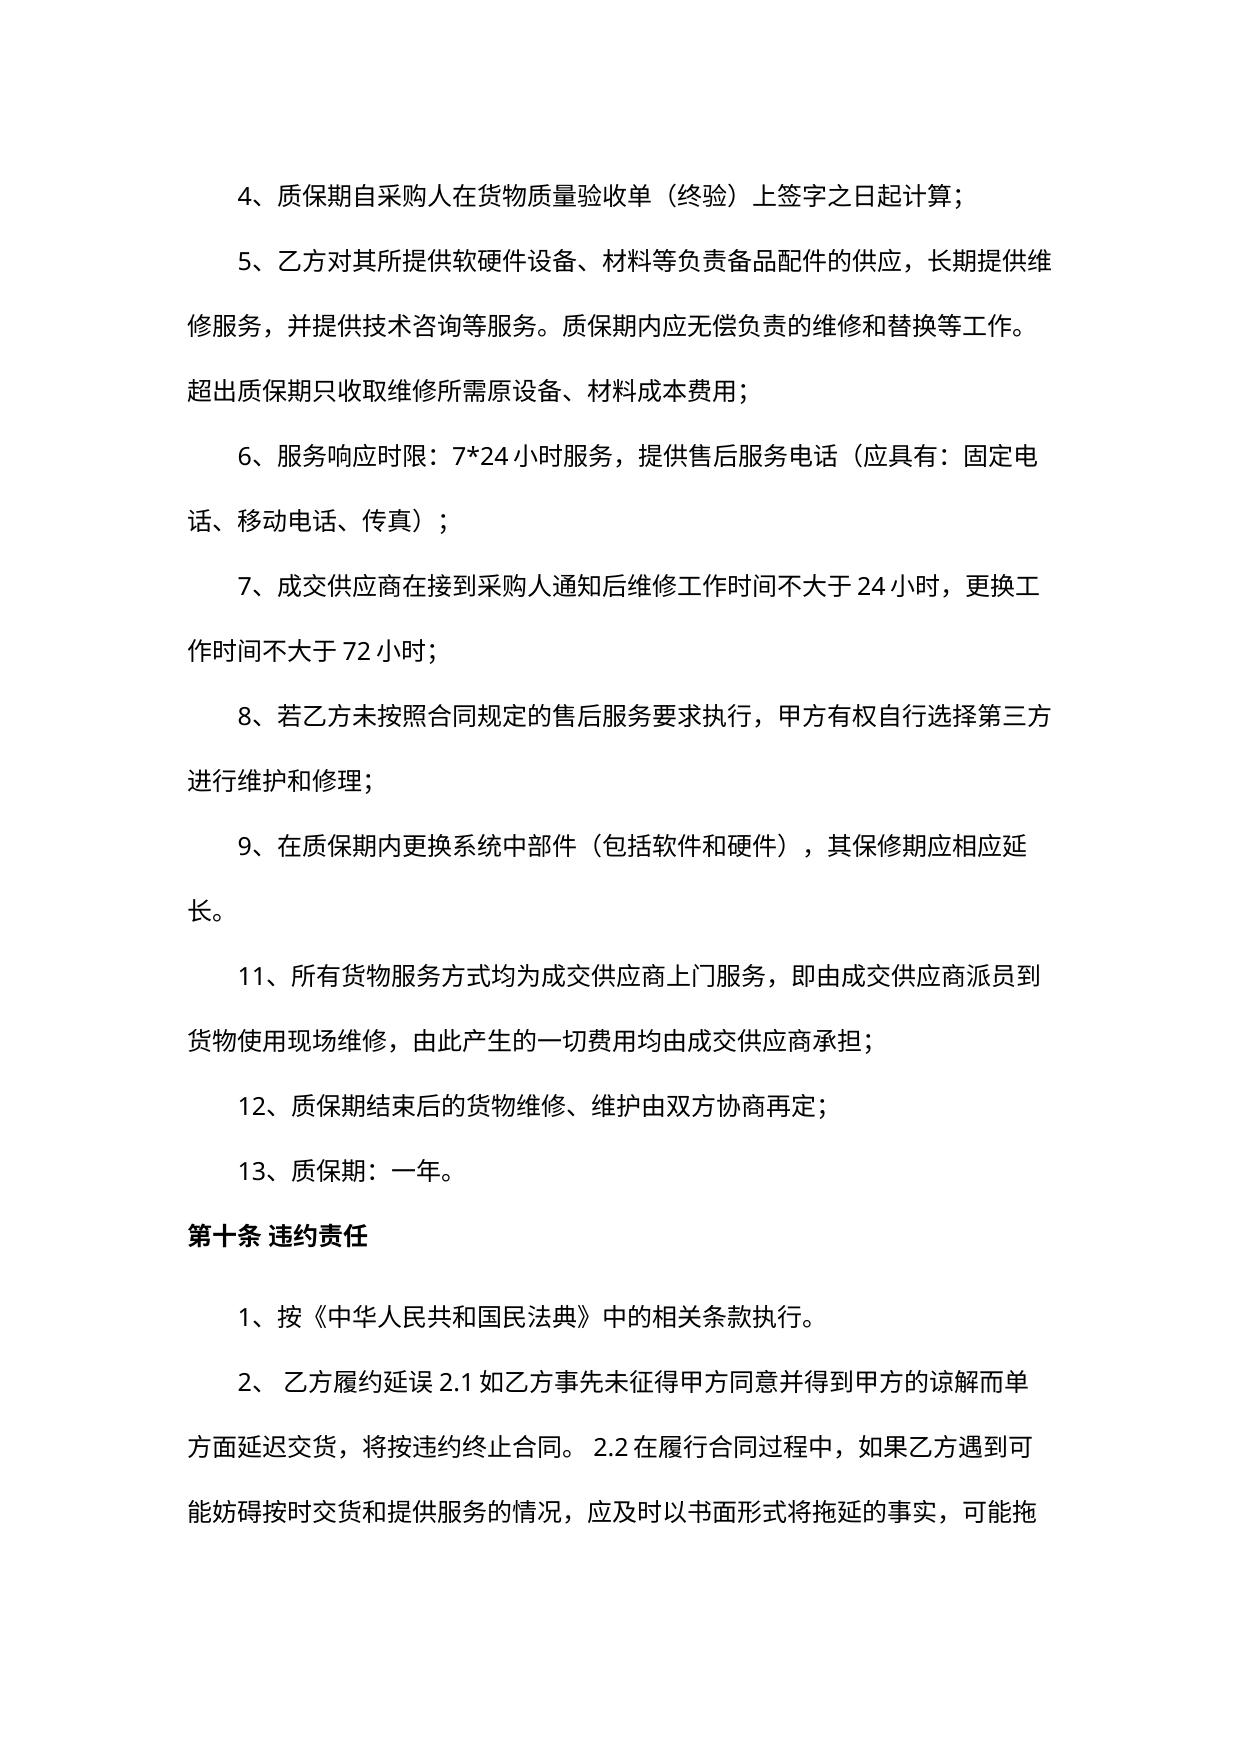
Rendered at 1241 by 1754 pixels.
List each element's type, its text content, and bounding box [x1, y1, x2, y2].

text 4、质保期自采购人在货物质量验收单（终验）上签字之日起计算； [187, 162, 1053, 227]
text 第十条 违约责任 [187, 1202, 1053, 1267]
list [187, 1348, 1053, 1543]
text 5、乙方对其所提供软硬件设备、材料等负责备品配件的供应，长期提供维修服务，并提供技术咨询等服务。质保期内应无偿负责的维修和替换等工作。超出质保期只收取维修所需原设备、材料成本费用； [187, 227, 1053, 422]
text 12、质保期结束后的货物维修、维护由双方协商再定； [187, 1072, 1053, 1137]
text 13、质保期：一年。 [187, 1137, 1053, 1202]
text 9、在质保期内更换系统中部件（包括软件和硬件），其保修期应相应延长。 [187, 812, 1053, 942]
text 11、所有货物服务方式均为成交供应商上门服务，即由成交供应商派员到货物使用现场维修，由此产生的一切费用均由成交供应商承担； [187, 942, 1053, 1072]
text 6、服务响应时限：7*24小时服务，提供售后服务电话（应具有：固定电话、移动电话、传真）； [187, 422, 1053, 552]
text 7、成交供应商在接到采购人通知后维修工作时间不大于24小时，更换工作时间不大于72小时； [187, 552, 1053, 682]
text 8、若乙方未按照合同规定的售后服务要求执行，甲方有权自行选择第三方进行维护和修理； [187, 682, 1053, 812]
list 按《中华人民共和国民法典》中的相关条款执行。 [187, 1283, 1053, 1348]
